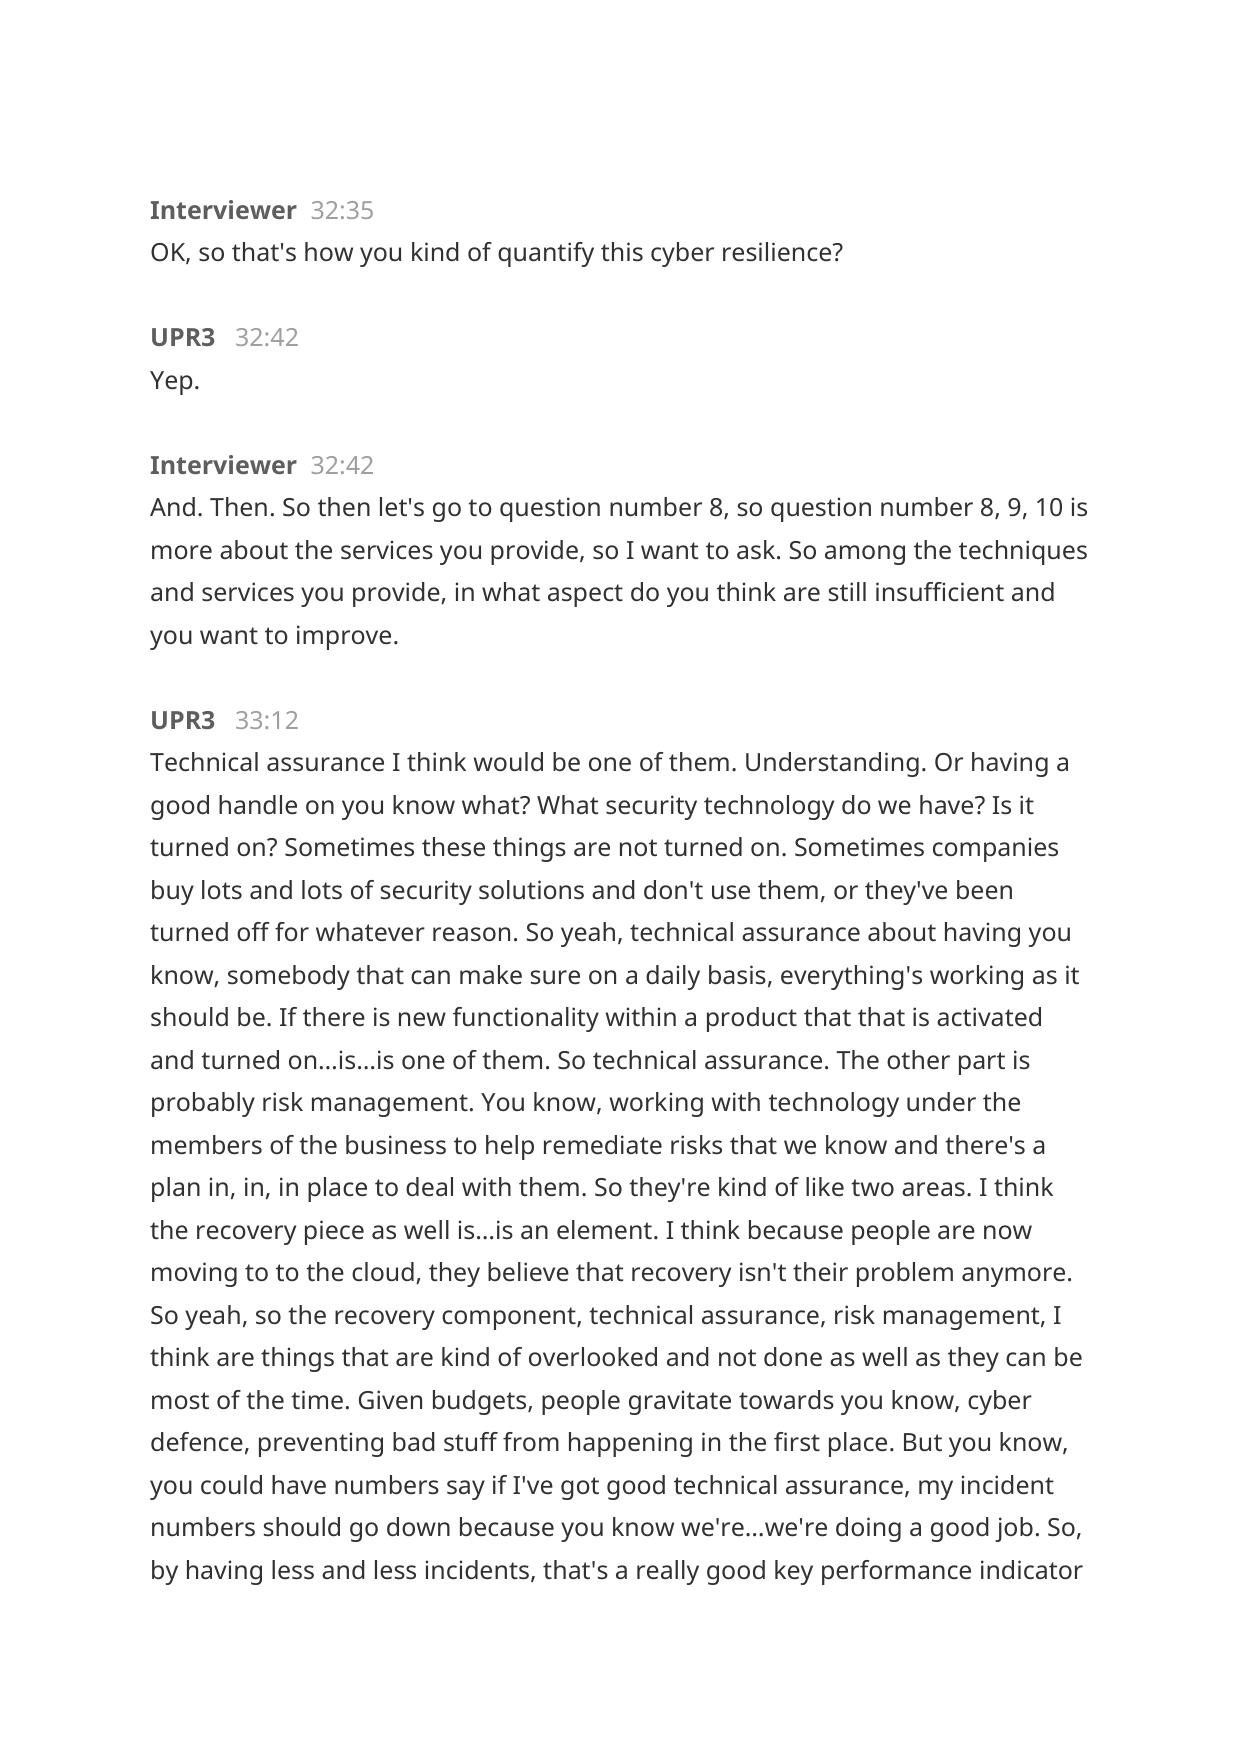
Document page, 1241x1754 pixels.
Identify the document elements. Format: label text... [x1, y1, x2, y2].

text Interviewer 32:42 And. Then. So then let's go to question number 8, so question number 8, 9, 10 is more about the services you provide, so I want to ask. So among the techniques and services you provide, in what aspect do you think are still insufficient and you want to improve. [150, 405, 1090, 652]
text Interviewer 32:35 OK, so that's how you kind of quantify this cyber resilience? [150, 150, 1090, 269]
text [150, 660, 1090, 1587]
text UPR3 32:42 Yep. [150, 277, 1090, 397]
